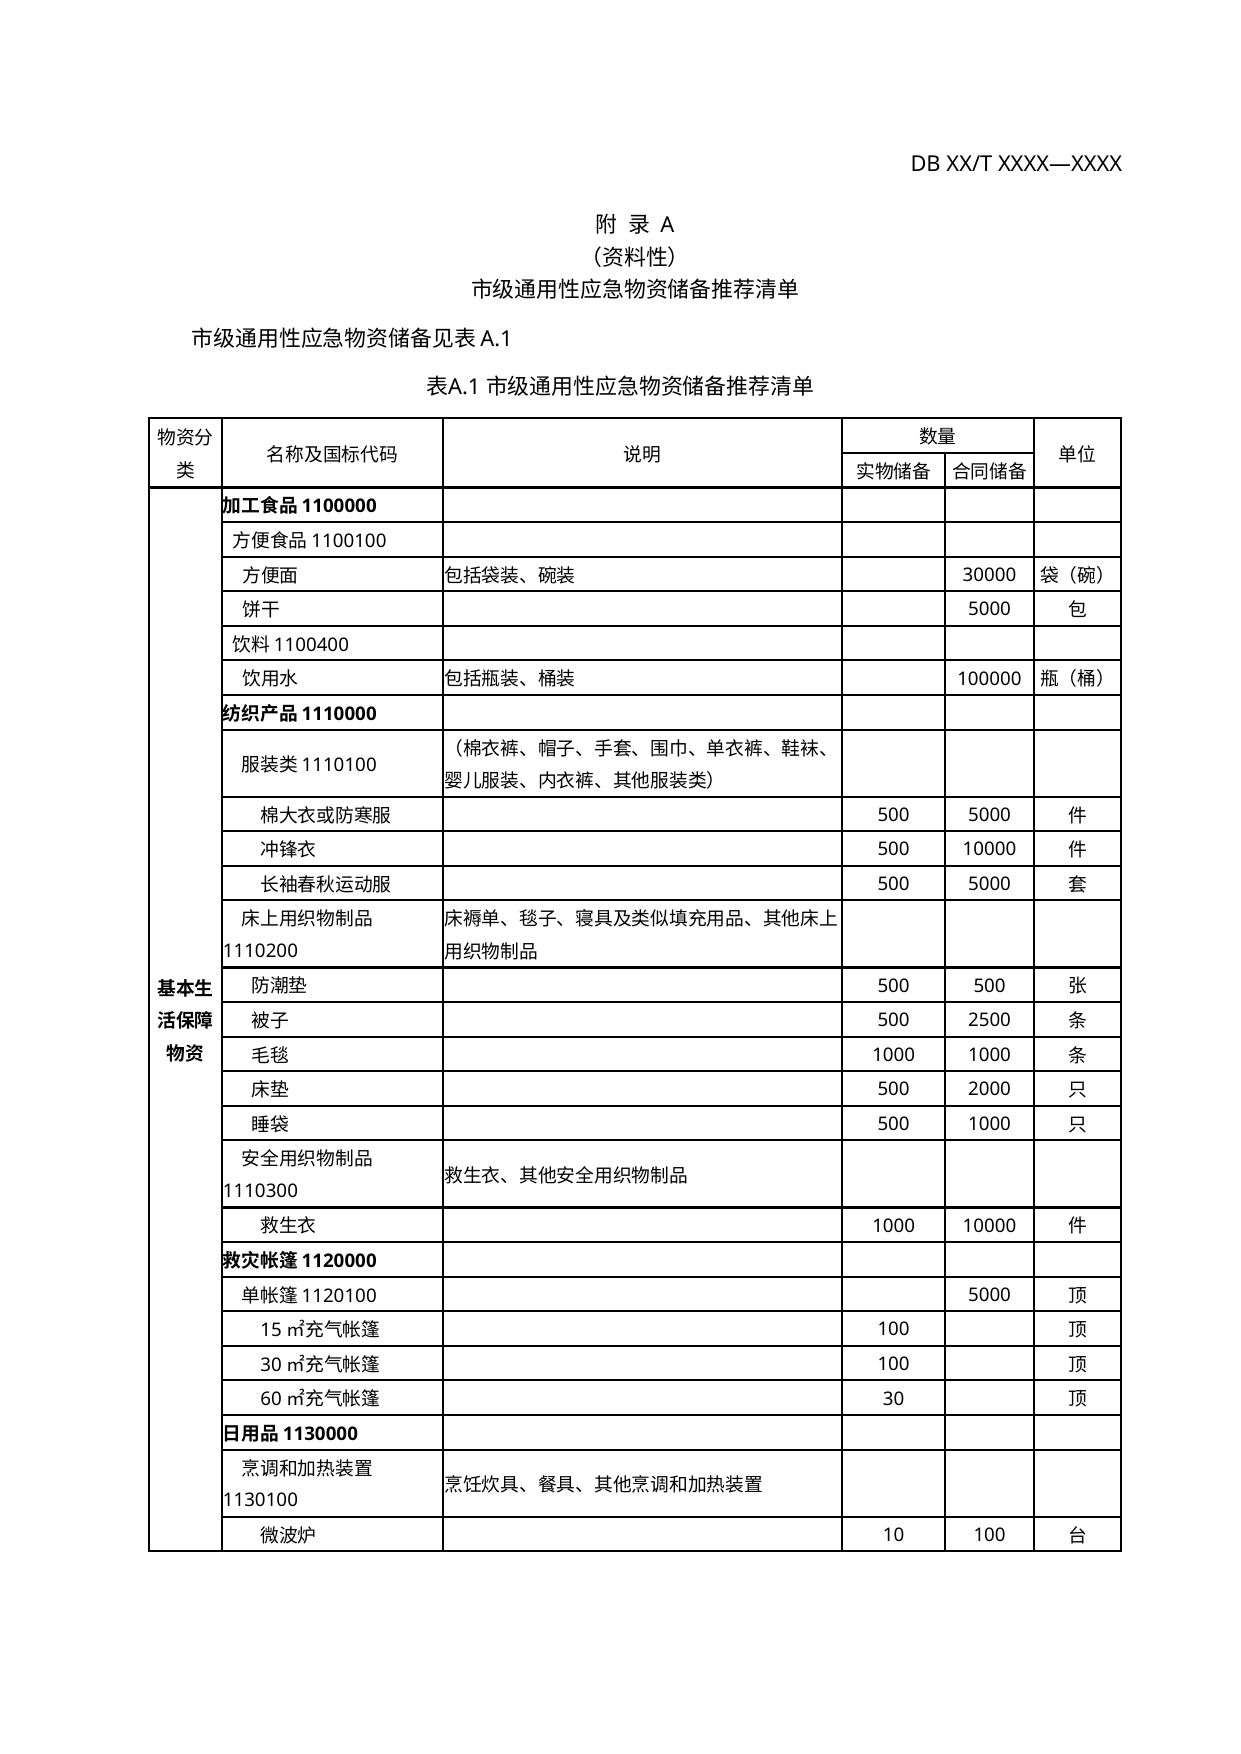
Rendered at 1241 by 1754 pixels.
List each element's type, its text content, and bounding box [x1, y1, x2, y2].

table_cell [1035, 696, 1120, 728]
table_cell [444, 1278, 841, 1310]
table_cell [946, 901, 1033, 966]
table_cell 防潮垫 [223, 969, 442, 1001]
table_cell [444, 696, 841, 728]
table_cell 60 ㎡充气帐篷 [223, 1381, 442, 1414]
table_cell 100 [843, 1347, 944, 1379]
table_cell [843, 696, 944, 728]
table_cell 床上用织物制品1110200 [223, 901, 442, 966]
table_cell 救生衣、其他安全用织物制品 [444, 1141, 841, 1206]
table_header 单位 [1035, 419, 1120, 486]
table_cell 微波炉 [223, 1518, 442, 1550]
table_cell 棉大衣或防寒服 [223, 798, 442, 830]
table_cell 安全用织物制品1110300 [223, 1141, 442, 1206]
table_cell 瓶（桶） [1035, 661, 1120, 694]
table_cell [444, 1347, 841, 1379]
table_cell 条 [1035, 1038, 1120, 1070]
table_cell 饮用水 [223, 661, 442, 694]
table_cell 30 [843, 1381, 944, 1414]
table_cell 30000 [946, 558, 1033, 590]
table_cell [444, 1038, 841, 1070]
table_cell [444, 1518, 841, 1550]
table_cell （棉衣裤、帽子、手套、围巾、单衣裤、鞋袜、婴儿服装、内衣裤、其他服装类） [444, 731, 841, 796]
table_cell [444, 523, 841, 556]
table_cell 加工食品1100000 [223, 489, 442, 521]
table_cell 500 [843, 798, 944, 830]
table_cell [1035, 1416, 1120, 1448]
table_cell [444, 1003, 841, 1036]
table_cell 冲锋衣 [223, 832, 442, 865]
table_cell [843, 1416, 944, 1448]
table_cell [444, 1416, 841, 1448]
table_cell 100 [843, 1312, 944, 1345]
table_cell [444, 1243, 841, 1276]
table_cell [444, 969, 841, 1001]
table_cell [946, 1347, 1033, 1379]
table_cell 包括袋装、碗装 [444, 558, 841, 590]
table_cell [444, 1209, 841, 1241]
table_cell [1035, 1243, 1120, 1276]
table_cell [946, 1243, 1033, 1276]
table_cell 纺织产品1110000 [223, 696, 442, 728]
table_cell [946, 1312, 1033, 1345]
table_cell [444, 1381, 841, 1414]
table_cell [946, 489, 1033, 521]
table_cell 500 [843, 1072, 944, 1105]
table_cell [444, 832, 841, 865]
table_header 名称及国标代码 [223, 419, 442, 486]
table_cell 台 [1035, 1518, 1120, 1550]
text 市级通用性应急物资储备见表A.1 [148, 321, 1122, 353]
table_cell 日用品1130000 [223, 1416, 442, 1448]
table_cell [843, 901, 944, 966]
table_cell 顶 [1035, 1381, 1120, 1414]
table_cell [843, 627, 944, 659]
table_cell 100 [946, 1518, 1033, 1550]
table_cell [946, 523, 1033, 556]
table_cell 2500 [946, 1003, 1033, 1036]
table_cell [946, 1416, 1033, 1448]
table_cell [946, 696, 1033, 728]
table_cell 5000 [946, 798, 1033, 830]
table_cell [1035, 523, 1120, 556]
table_cell 服装类1110100 [223, 731, 442, 796]
table_cell 被子 [223, 1003, 442, 1036]
table_cell 5000 [946, 1278, 1033, 1310]
table_cell 30 ㎡充气帐篷 [223, 1347, 442, 1379]
table_cell 合同储备 [946, 454, 1033, 486]
table_cell [843, 731, 944, 796]
table_cell [444, 489, 841, 521]
table_cell [1035, 1451, 1120, 1516]
table_cell 烹调和加热装置1130100 [223, 1451, 442, 1516]
table_cell 顶 [1035, 1347, 1120, 1379]
table_cell 顶 [1035, 1278, 1120, 1310]
table_cell 2000 [946, 1072, 1033, 1105]
table_cell 10000 [946, 832, 1033, 865]
table_cell 1000 [843, 1209, 944, 1241]
table_cell [1035, 1141, 1120, 1206]
table_cell 单帐篷1120100 [223, 1278, 442, 1310]
table_cell 包 [1035, 592, 1120, 625]
table_cell [444, 1312, 841, 1345]
table_cell 5000 [946, 592, 1033, 625]
table_cell 套 [1035, 867, 1120, 899]
table_cell [1035, 901, 1120, 966]
table_cell 500 [843, 832, 944, 865]
table_cell 只 [1035, 1072, 1120, 1105]
table_cell [444, 1072, 841, 1105]
table_cell [946, 627, 1033, 659]
table_cell 张 [1035, 969, 1120, 1001]
table_cell [1035, 489, 1120, 521]
table_cell 方便食品1100100 [223, 523, 442, 556]
table_cell [444, 627, 841, 659]
table_cell [843, 489, 944, 521]
table_cell [843, 558, 944, 590]
table_cell 条 [1035, 1003, 1120, 1036]
table_cell 500 [843, 969, 944, 1001]
table_cell 1000 [843, 1038, 944, 1070]
table_cell [843, 1278, 944, 1310]
table_cell [946, 1381, 1033, 1414]
table_cell 1000 [946, 1038, 1033, 1070]
table_cell 包括瓶装、桶装 [444, 661, 841, 694]
table_cell 10 [843, 1518, 944, 1550]
table_cell 睡袋 [223, 1107, 442, 1139]
table_cell [444, 592, 841, 625]
table_cell 500 [843, 1003, 944, 1036]
table_cell 饮料1100400 [223, 627, 442, 659]
table_cell [843, 523, 944, 556]
table_cell [1035, 627, 1120, 659]
table_cell 实物储备 [843, 454, 944, 486]
table_cell 500 [843, 1107, 944, 1139]
table_cell [946, 1451, 1033, 1516]
table_cell 件 [1035, 798, 1120, 830]
table_cell 10000 [946, 1209, 1033, 1241]
table_cell 1000 [946, 1107, 1033, 1139]
table_cell [843, 1451, 944, 1516]
table_cell 基本生活保障物资 [150, 489, 221, 1550]
table_cell [843, 661, 944, 694]
table_cell 毛毯 [223, 1038, 442, 1070]
table_cell 救生衣 [223, 1209, 442, 1241]
table_header 物资分类 [150, 419, 221, 486]
table_cell [843, 592, 944, 625]
table_cell 只 [1035, 1107, 1120, 1139]
table_cell 饼干 [223, 592, 442, 625]
table_cell 救灾帐篷1120000 [223, 1243, 442, 1276]
table_cell 袋（碗） [1035, 558, 1120, 590]
table_cell [444, 1107, 841, 1139]
table_cell 床褥单、毯子、寝具及类似填充用品、其他床上用织物制品 [444, 901, 841, 966]
table_cell 长袖春秋运动服 [223, 867, 442, 899]
table_cell 件 [1035, 832, 1120, 865]
table_cell [444, 798, 841, 830]
table_cell 床垫 [223, 1072, 442, 1105]
table_cell 方便面 [223, 558, 442, 590]
text 市级通用性应急物资储备推荐清单 [148, 369, 1122, 401]
table_cell 15 ㎡充气帐篷 [223, 1312, 442, 1345]
table_cell 5000 [946, 867, 1033, 899]
table_cell 500 [843, 867, 944, 899]
table_cell [843, 1141, 944, 1206]
table_header 数量 [843, 419, 1033, 452]
table_cell 烹饪炊具、餐具、其他烹调和加热装置 [444, 1451, 841, 1516]
table_cell [946, 731, 1033, 796]
table_cell 500 [946, 969, 1033, 1001]
table_header 说明 [444, 419, 841, 486]
table_cell [1035, 731, 1120, 796]
table_cell 顶 [1035, 1312, 1120, 1345]
table_cell [444, 867, 841, 899]
table_cell [946, 1141, 1033, 1206]
table_cell 100000 [946, 661, 1033, 694]
table_cell 件 [1035, 1209, 1120, 1241]
table_cell [843, 1243, 944, 1276]
text （资料性） 市级通用性应急物资储备推荐清单 [148, 207, 1122, 304]
